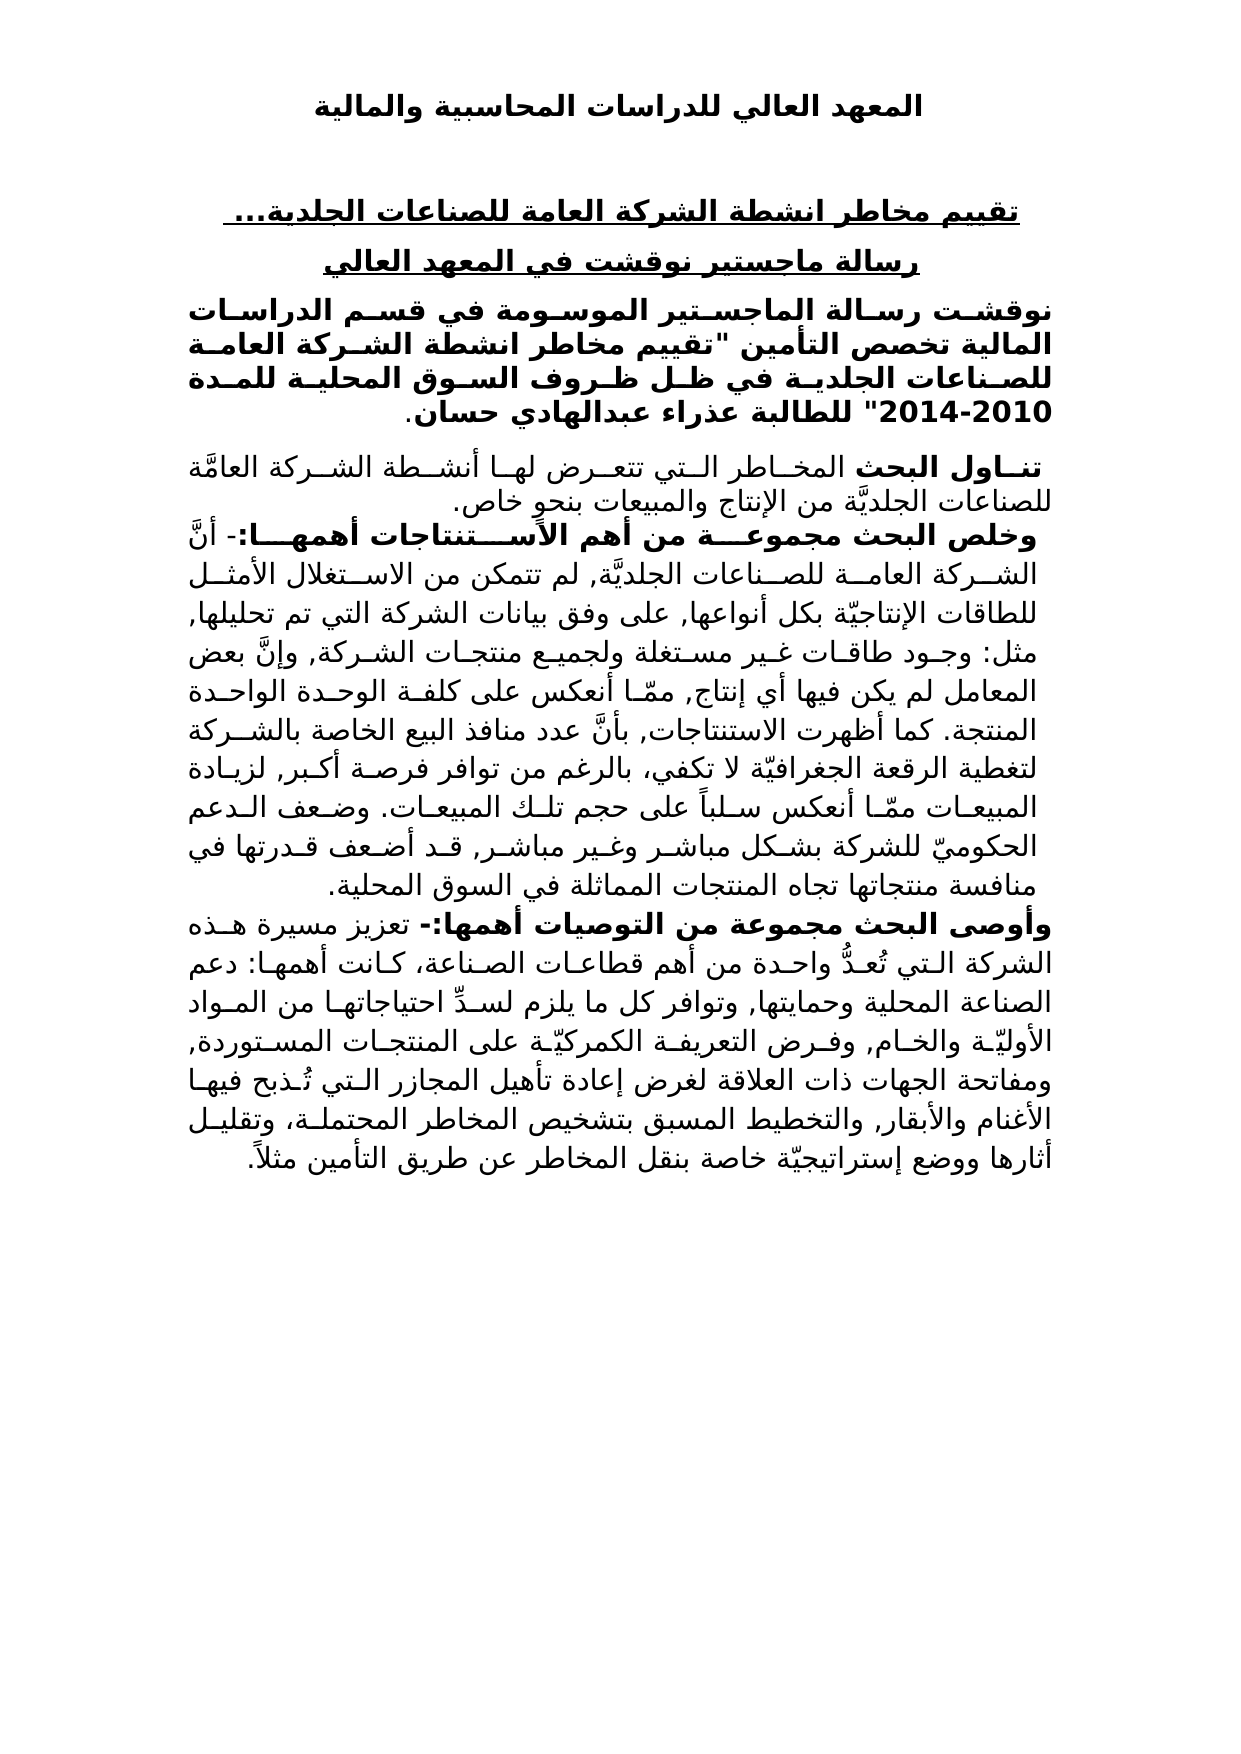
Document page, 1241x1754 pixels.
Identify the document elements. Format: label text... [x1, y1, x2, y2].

text وأوصى البحث مجموعة من التوصيات أهمها:- تعزيز مسيرة هذه الشركة التي تُعدُّ واحدة من أهم قطاعات الصناعة، كانت أهمها: دعم الصناعة المحلية وحمايتها, وتوافر كل ما يلزم لسدِّ احتياجاتها من المواد الأوليّة والخام, وفرض التعريفة الكمركيّة على المنتجات المستوردة, ومفاتحة الجهات ذات العلاقة لغرض إعادة تأهيل المجازر التي تُذبح فيها الأغنام والأبقار, والتخطيط المسبق بتشخيص المخاطر المحتملة، وتقليل أثارها ووضع إستراتيجيّة خاصة بنقل المخاطر عن طريق التأمين مثلاً. [187, 908, 1053, 1175]
text تناول البحث المخاطر التي تتعرض لها أنشطة الشركة العامَّة للصناعات الجلديَّة من الإنتاج والمبيعات بنحوٍ خاص. [187, 450, 1053, 518]
text تقييم مخاطر انشطة الشركة العامة للصناعات الجلدية... [191, 194, 1053, 228]
text رسالة ماجستير نوقشت في المعهد العالي [191, 244, 1053, 278]
text نوقشت رسالة الماجستير الموسومة في قسم الدراسات المالية تخصص التأمين "تقييم مخاطر انشطة الشركة العامة للصناعات الجلدية في ظل ظروف السوق المحلية للمدة 2010-2014" للطالبة عذراء عبدالهادي حسان. [187, 293, 1053, 429]
text المعهد العالي للدراسات المحاسبية والمالية [187, 89, 1049, 123]
text وخلص البحث مجموعة من أهم الاستنتاجات أهمها:- أنَّ الشركة العامة للصناعات الجلديَّة, لم تتمكن من الاستغلال الأمثل للطاقات الإنتاجيّة بكل أنواعها, على وفق بيانات الشركة التي تم تحليلها, مثل: وجود طاقات غير مستغلة ولجميع منتجات الشركة, وإنَّ بعض المعامل لم يكن فيها أي إنتاج, ممّا أنعكس على كلفة الوحدة الواحدة المنتجة. كما أظهرت الاستنتاجات, بأنَّ عدد منافذ البيع الخاصة بالشركة لتغطية الرقعة الجغرافيّة لا تكفي، بالرغم من توافر فرصة أكبر, لزيادة المبيعات ممّا أنعكس سلباً على حجم تلك المبيعات. وضعف الدعم الحكوميّ للشركة بشكل مباشر وغير مباشر, قد أضعف قدرتها في منافسة منتجاتها تجاه المنتجات المماثلة في السوق المحلية. [187, 518, 1038, 903]
